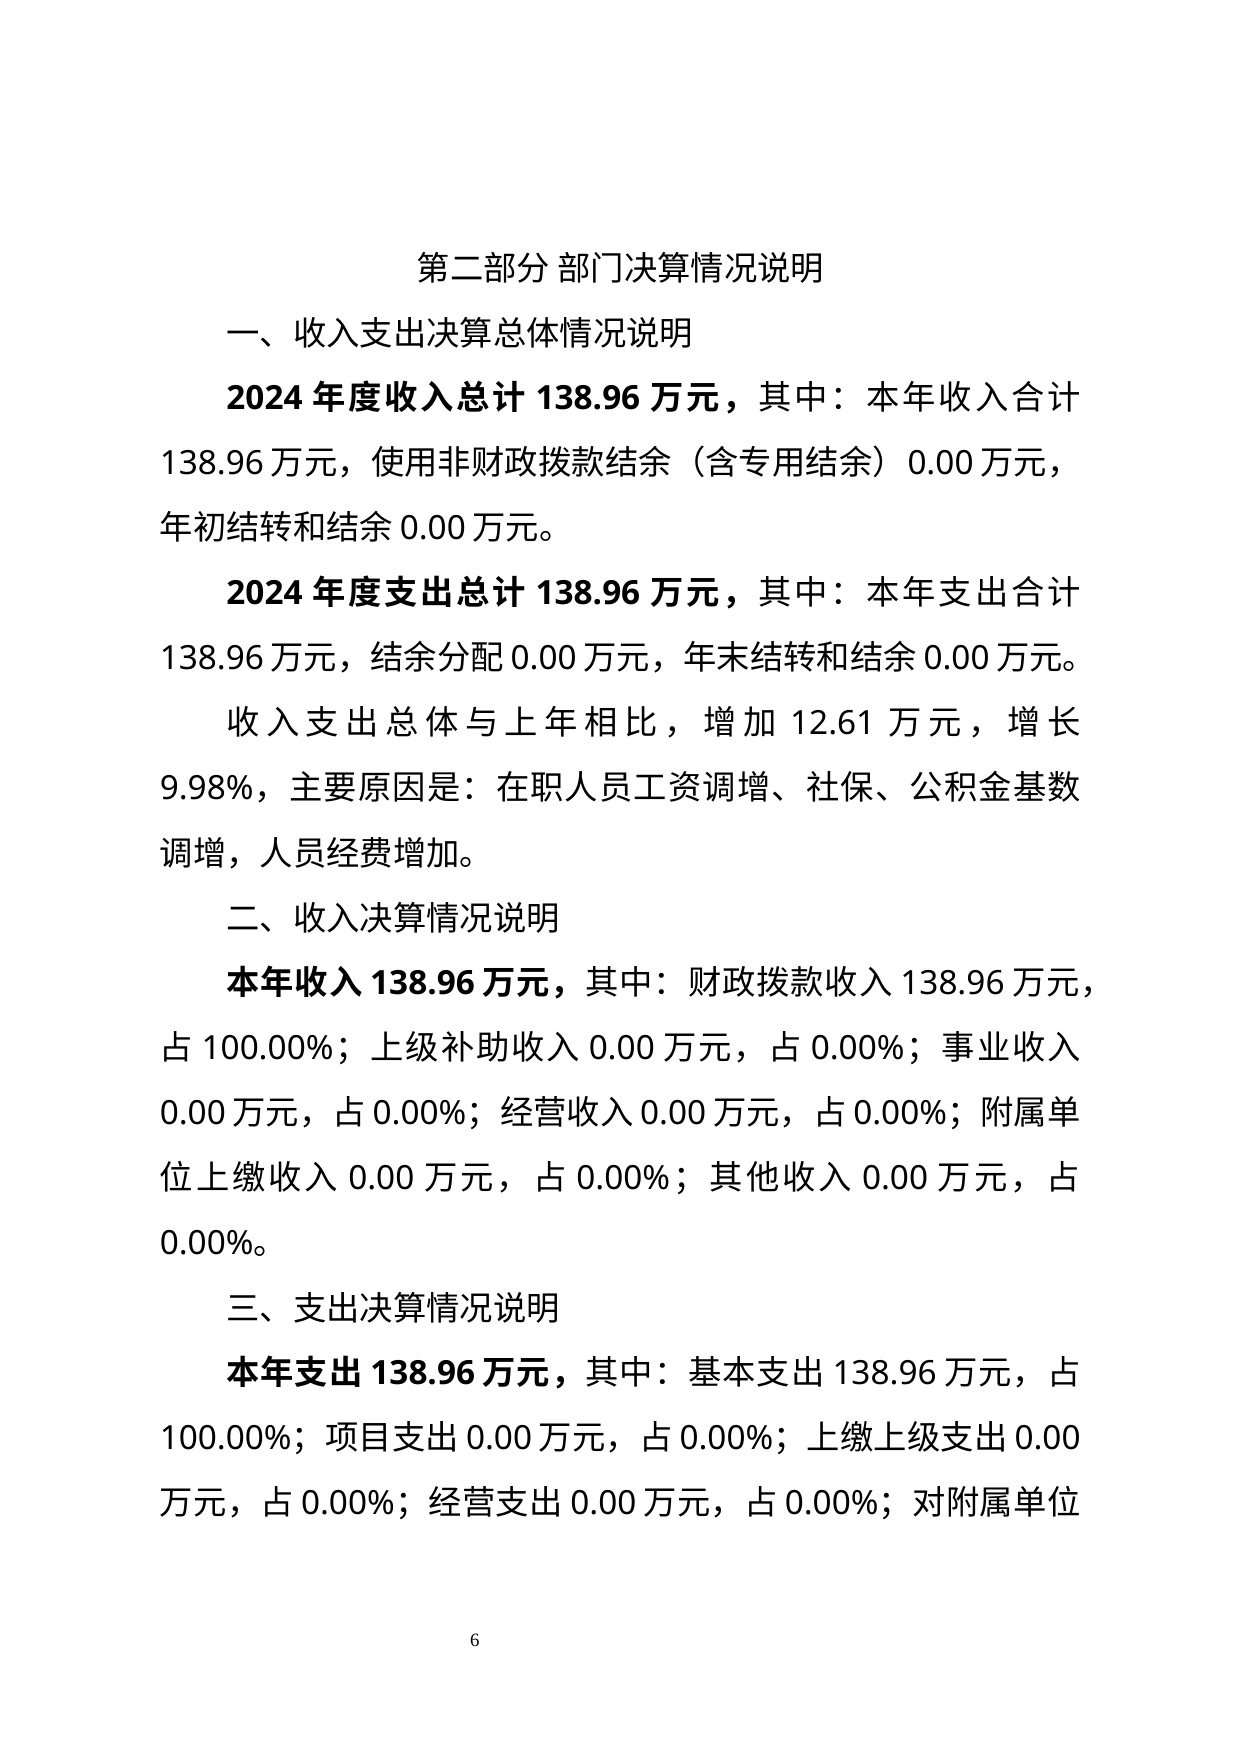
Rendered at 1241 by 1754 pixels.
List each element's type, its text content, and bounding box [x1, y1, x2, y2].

text 本年收入138.96万元，其中：财政拨款收入138.96万元，占100.00%；上级补助收入0.00万元，占0.00%；事业收入0.00万元，占0.00%；经营收入0.00万元，占0.00%；附属单位上缴收入0.00万元，占0.00%；其他收入0.00万元，占0.00%。 [159, 948, 1081, 1273]
text 2024年度支出总计138.96万元，其中：本年支出合计138.96万元，结余分配0.00万元，年末结转和结余0.00万元。 [159, 558, 1081, 688]
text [159, 1338, 1081, 1533]
text 一、收入支出决算总体情况说明 [159, 298, 1081, 363]
text 二、收入决算情况说明 [159, 883, 1081, 948]
text 2024年度收入总计138.96万元，其中：本年收入合计138.96万元，使用非财政拨款结余（含专用结余）0.00万元，年初结转和结余0.00万元。 [159, 363, 1081, 558]
text 收入支出总体与上年相比，增加12.61万元，增长9.98%，主要原因是：在职人员工资调增、社保、公积金基数调增，人员经费增加。 [159, 688, 1081, 883]
text 三、支出决算情况说明 [159, 1273, 1081, 1338]
text 第二部分 部门决算情况说明 [159, 233, 1081, 298]
